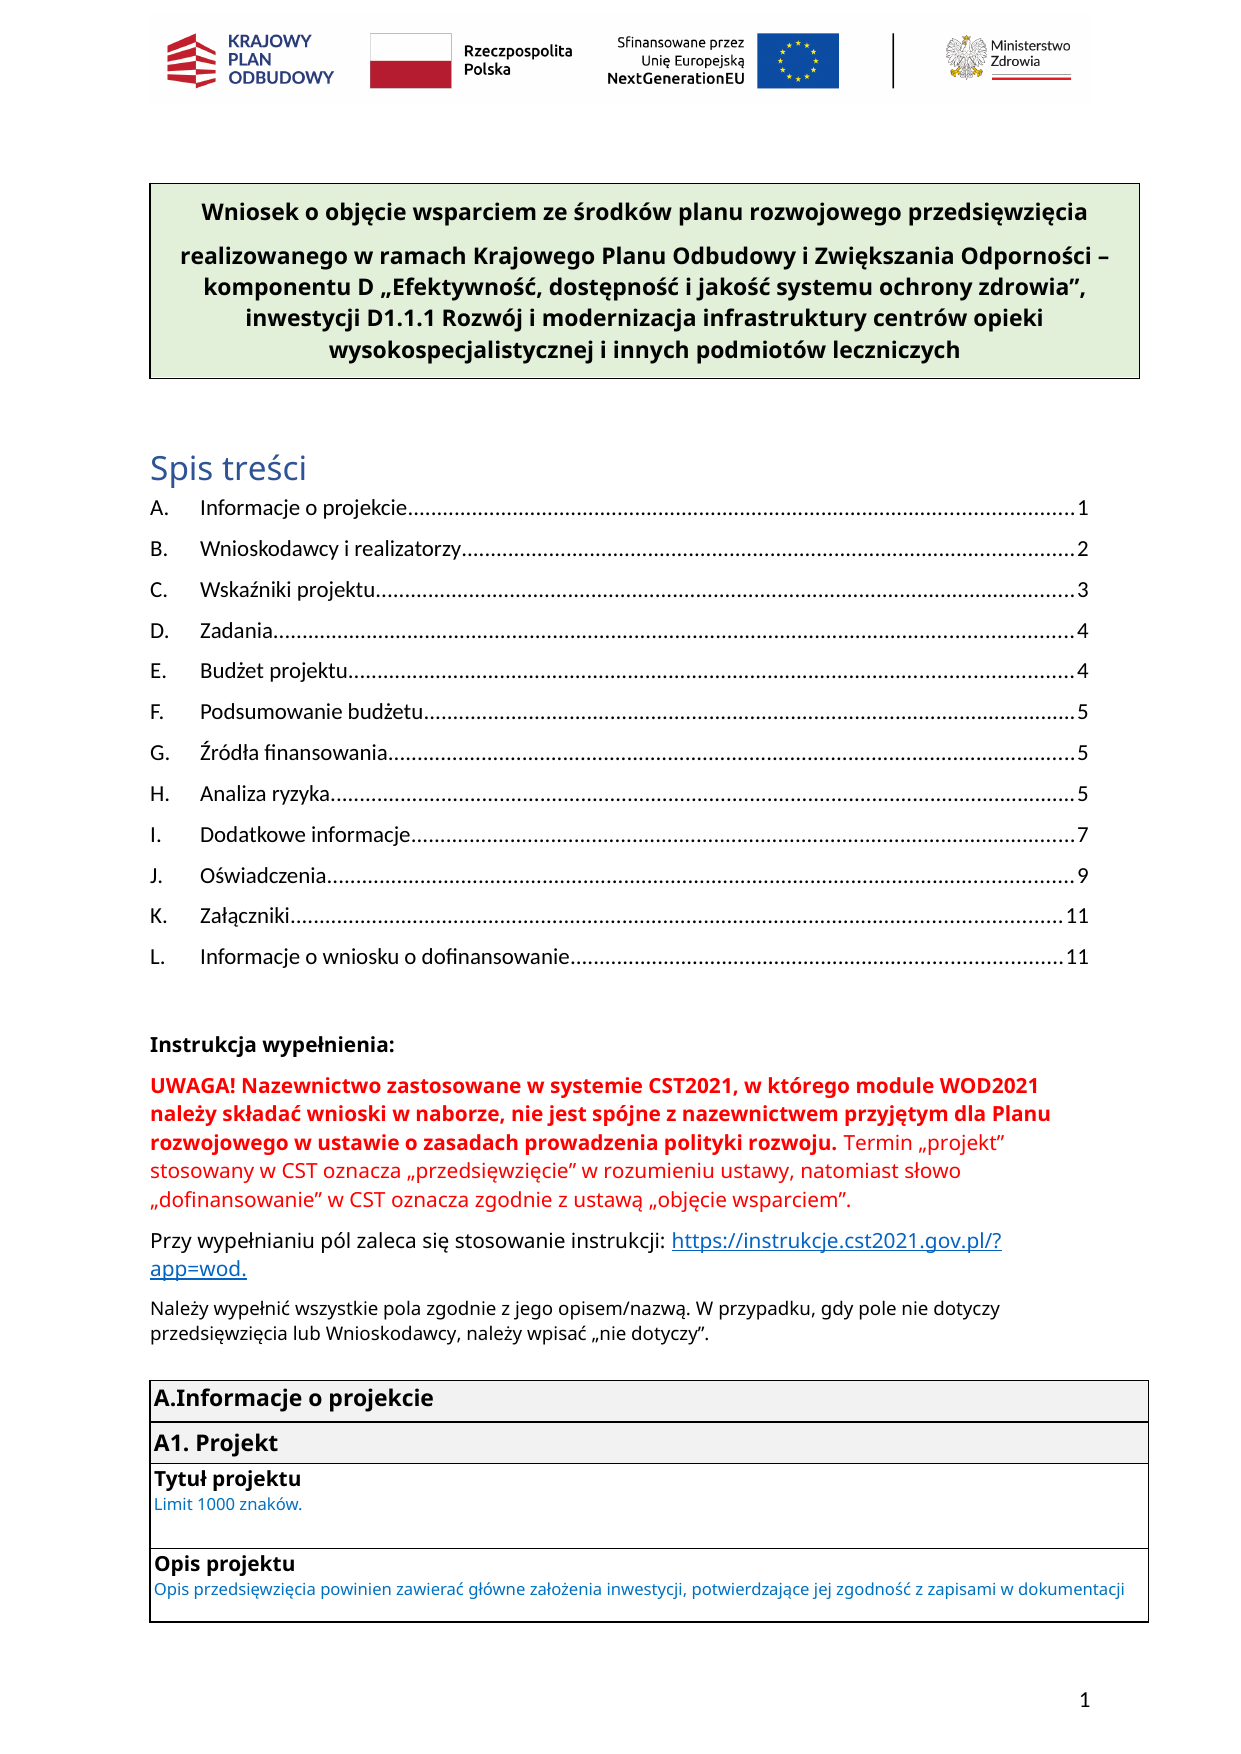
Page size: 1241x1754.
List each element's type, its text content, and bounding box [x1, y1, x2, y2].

table_header Informacje o projekcie [151, 1381, 1148, 1421]
table_cell A1. Projekt [151, 1423, 1148, 1463]
text Należy wypełnić wszystkie pola zgodnie z jego opisem/nazwą. W przypadku, gdy pole nie dotyczy przedsięwzięcia lub Wnioskodawcy, należy wpisać „nie dotyczy”. [150, 1295, 1090, 1346]
text UWAGA! Nazewnictwo zastosowane w systemie CST2021, w którego module WOD2021 należy składać wnioski w naborze, nie jest spójne z nazewnictwem przyjętym dla Planu rozwojowego w ustawie o zasadach prowadzenia polityki rozwoju. Termin „projekt” stosowany w CST oznacza „przedsięwzięcie” w rozumieniu ustawy, natomiast słowo „dofinansowanie” w CST oznacza zgodnie z ustawą „objęcie wsparciem”. [150, 1071, 1090, 1213]
text Instrukcja wypełnienia: [150, 1030, 1090, 1059]
text Przy wypełnianiu pól zaleca się stosowanie instrukcji: https://instrukcje.cst2021.gov.pl/?app=wod. [150, 1226, 1090, 1283]
table_header Wniosek o objęcie wsparciem ze środków planu rozwojowego przedsięwzięcia realizowanego w ramach Krajowego Planu Odbudowy i Zwiększania Odporności – komponentu D „Efektywność, dostępność i jakość systemu ochrony zdrowia”, inwestycji D1.1.1 Rozwój i modernizacja infrastruktury centrów opieki wysokospecjalistycznej i innych podmiotów leczniczych [151, 184, 1139, 377]
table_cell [151, 1549, 1148, 1621]
table_cell Tytuł projektu Limit 1000 znaków. [151, 1464, 1148, 1548]
picture [150, 10, 1090, 105]
